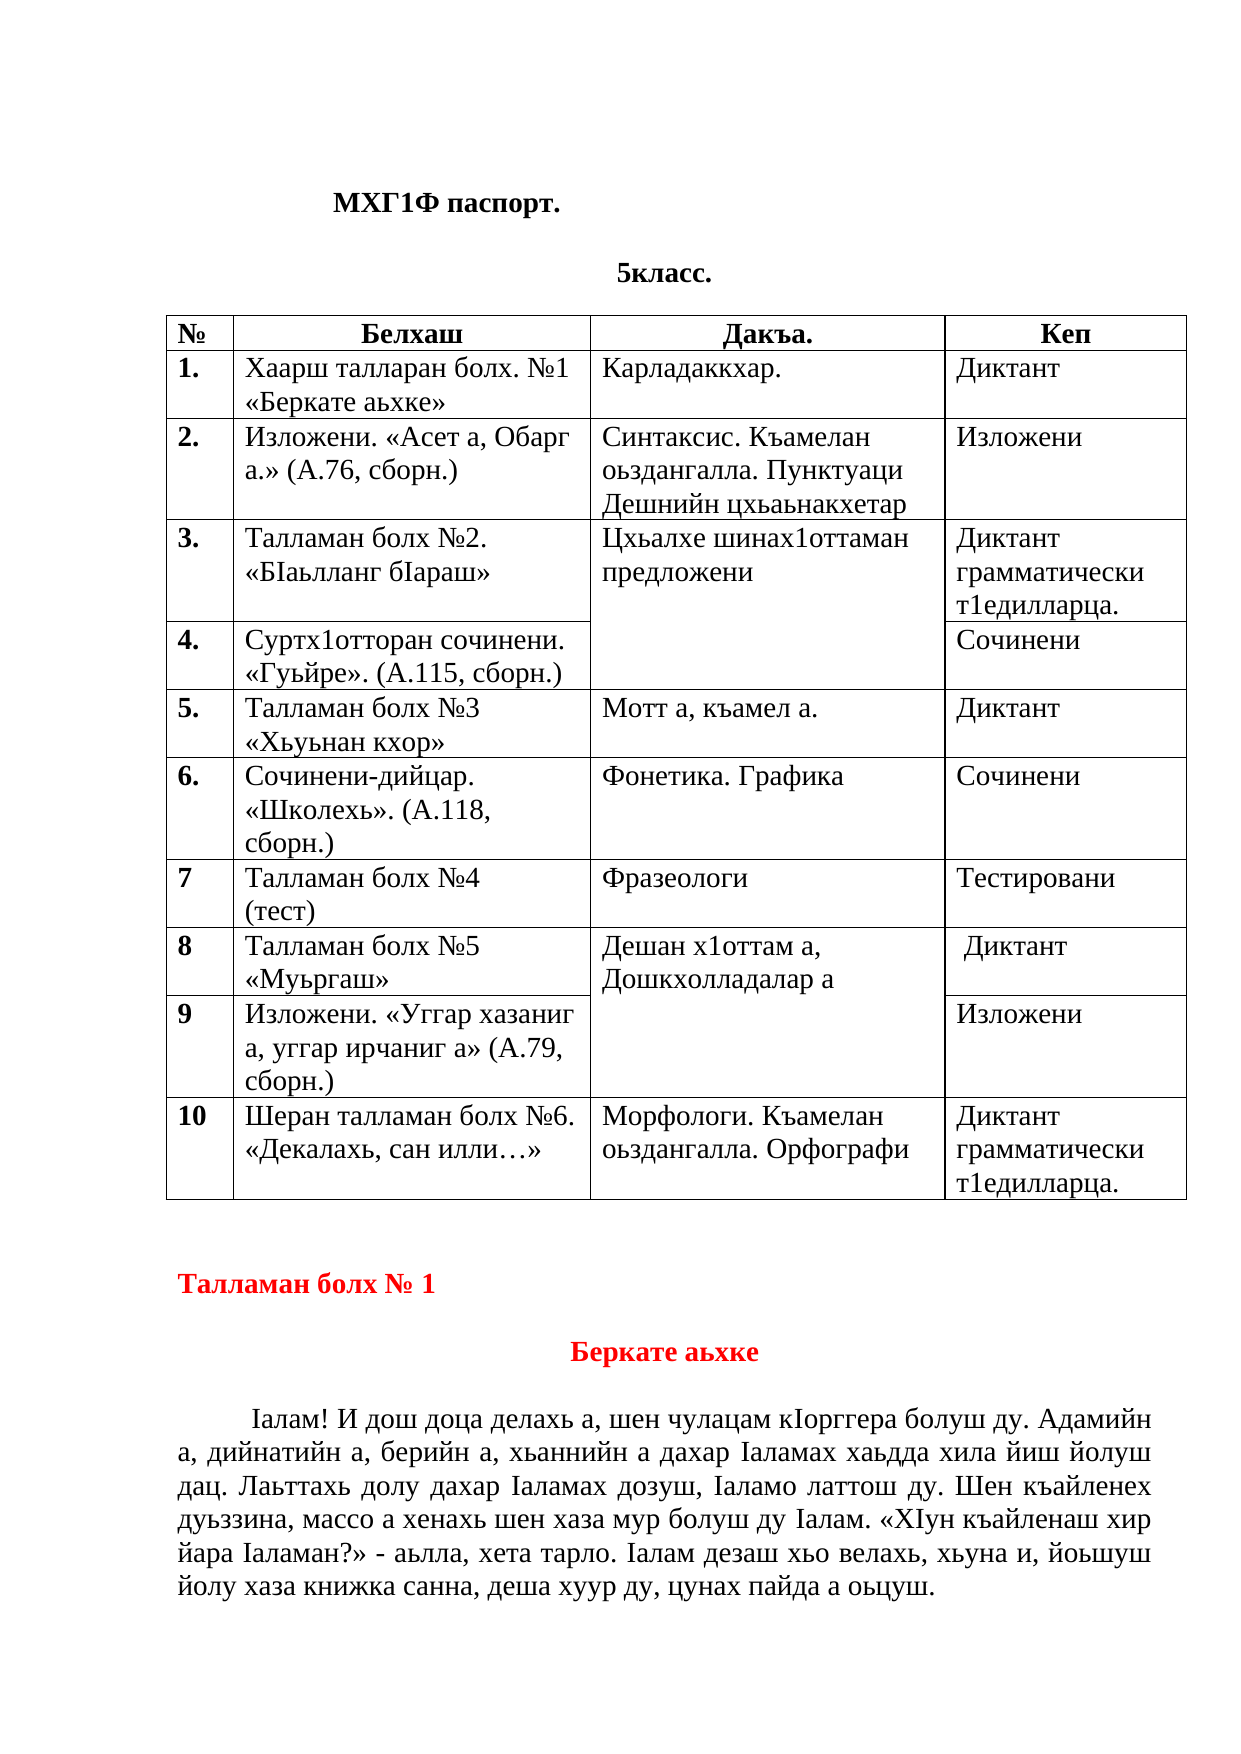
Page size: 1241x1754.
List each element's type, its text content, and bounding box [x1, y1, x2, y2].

table_cell Изложени [946, 419, 1186, 519]
table_cell Диктант [946, 928, 1186, 995]
table_cell 8 [167, 928, 233, 995]
text 5класс. [177, 256, 1152, 289]
table_cell Изложени. «Асет а, Обарг а.» (А.76, сборн.) [234, 419, 590, 519]
text Беркате аьхке [177, 1334, 1152, 1367]
table_header № [167, 316, 233, 349]
table_cell Сочинени [946, 758, 1186, 859]
table_cell Талламан болх №3 «Хьуьнан кхор» [234, 690, 590, 757]
table_cell Талламан болх №4 (тест) [234, 860, 590, 927]
table_cell Сочинени-дийцар. «Школехь». (А.118, сборн.) [234, 758, 590, 859]
table_cell Талламан болх №5 «Муьргаш» [234, 928, 590, 995]
table_cell Диктант грамматически т1едилларца. [946, 1098, 1186, 1198]
table_cell 3. [167, 520, 233, 621]
table_cell Суртх1отторан сочинени. «Гуьйре». (А.115, сборн.) [234, 622, 590, 689]
table_cell Изложени. «Уггар хазаниг а, уггар ирчаниг а» (А.79, сборн.) [234, 996, 590, 1097]
table_cell Карладаккхар. [591, 351, 944, 418]
table_cell Хаарш талларан болх. №1 «Беркате аьхке» [234, 351, 590, 418]
table_cell Мотт а, къамел а. [591, 690, 944, 757]
table_cell 1. [167, 351, 233, 418]
table_cell Талламан болх №2. «БIаьлланг бIараш» [234, 520, 590, 621]
table_cell Синтаксис. Къамелан оьздангалла. Пунктуаци Дешнийн цхьаьнакхетар [591, 419, 944, 519]
table_header Дакъа. [591, 316, 944, 349]
table_cell 4. [167, 622, 233, 689]
text Iалам! И дош доца делахь а, шен чулацам кIорггера болуш ду. Адамийн а, дийнатийн а, берийн а, хьаннийн а дахар Iаламах хаьдда хила йиш йолуш дац. Лаьттахь долу дахар Iаламах дозуш, Iаламо латтош ду. Шен къайленех дуьззина, массо а хенахь шен хаза мур болуш ду Iалам. «ХIун къайленаш хир йара Iаламан?» - аьлла, хета тарло. Iалам дезаш хьо велахь, хьуна и, йоьшуш йолу хаза книжка санна, деша хуур ду, цунах пайда а оьцуш. [177, 1401, 1152, 1602]
table_cell Дешан х1оттам а, Дошкхолладалар а [591, 928, 944, 1097]
table_cell 10 [167, 1098, 233, 1198]
table_cell 6. [167, 758, 233, 859]
table_cell 9 [167, 996, 233, 1097]
table_cell 5. [167, 690, 233, 757]
table_cell Морфологи. Къамелан оьздангалла. Орфографи [591, 1098, 944, 1198]
table_cell Тестировани [946, 860, 1186, 927]
table_header Кеп [946, 316, 1186, 349]
table_cell Цхьалхе шинах1оттаман предложени [591, 520, 944, 689]
table_header Белхаш [234, 316, 590, 349]
table_cell 2. [167, 419, 233, 519]
table_cell Диктант грамматически т1едилларца. [946, 520, 1186, 621]
text Талламан болх № 1 [177, 1267, 1152, 1300]
table_cell Сочинени [946, 622, 1186, 689]
table_cell Диктант [946, 690, 1186, 757]
table_cell Диктант [946, 351, 1186, 418]
table_cell Изложени [946, 996, 1186, 1097]
table_cell Фразеологи [591, 860, 944, 927]
table_cell Фонетика. Графика [591, 758, 944, 859]
table_cell 7 [167, 860, 233, 927]
table_cell Шеран талламан болх №6. «Декалахь, сан илли…» [234, 1098, 590, 1198]
